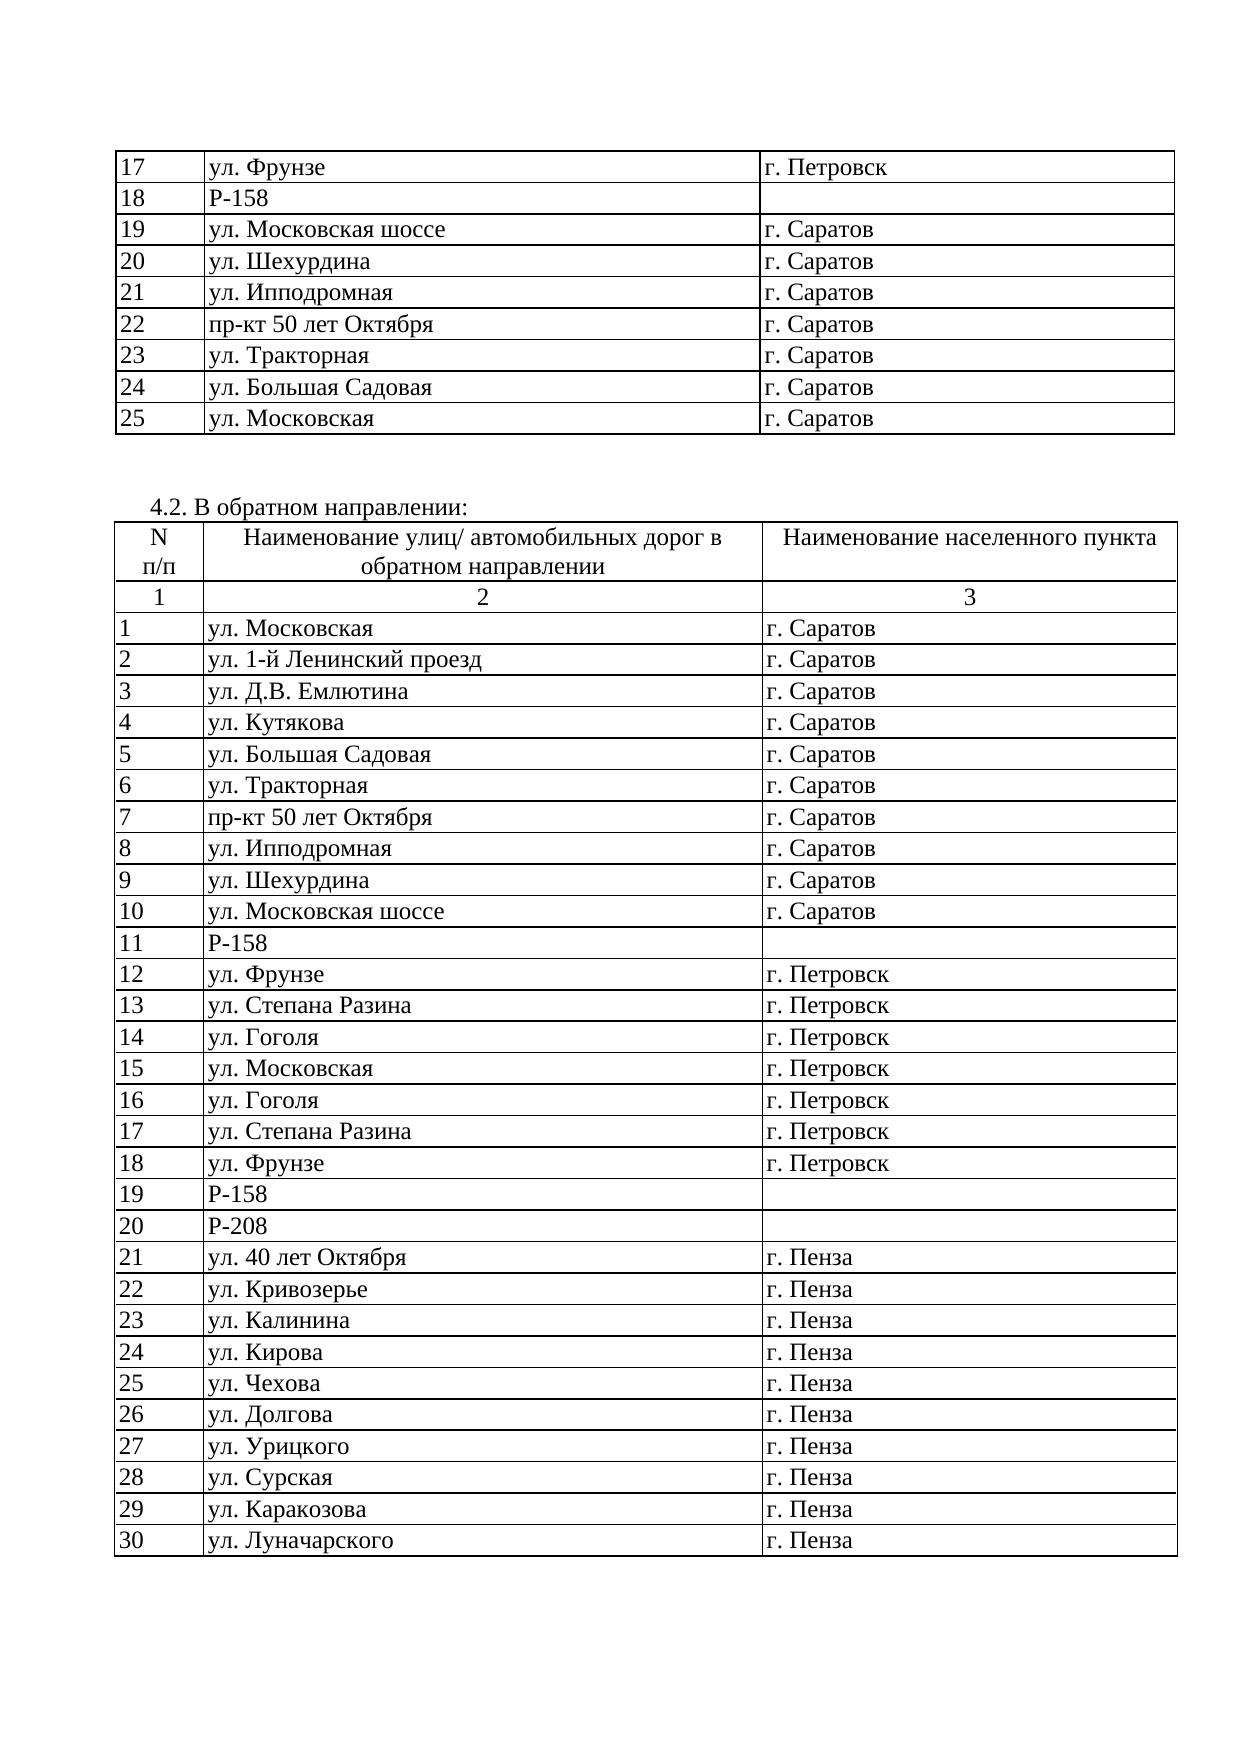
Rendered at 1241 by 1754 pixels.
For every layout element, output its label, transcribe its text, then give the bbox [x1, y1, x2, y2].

table_cell Р-208 [204, 1211, 762, 1241]
table_cell 19 [117, 215, 204, 244]
table_cell 22 [115, 1273, 203, 1303]
table_cell 25 [117, 403, 204, 433]
table_cell ул. 40 лет Октября [204, 1242, 762, 1272]
table_cell ул. Фрунзе [205, 152, 759, 181]
table_cell ул. Гоголя [204, 1085, 762, 1115]
table_cell ул. Степана Разина [204, 1116, 762, 1146]
table_cell г. Пенза [763, 1461, 1177, 1492]
table_cell г. Саратов [763, 863, 1177, 894]
table_cell г. Саратов [761, 246, 1174, 276]
table_cell Р-158 [204, 928, 762, 957]
table_cell ул. Московская [204, 613, 762, 643]
table_cell г. Саратов [761, 309, 1174, 339]
table_cell г. Пенза [763, 1429, 1177, 1461]
text 4.2. В обратном направлении: [150, 492, 1090, 521]
table_cell [763, 1209, 1177, 1241]
table_cell г. Саратов [761, 340, 1174, 370]
table_cell 27 [115, 1430, 203, 1461]
table_cell 3 [115, 675, 203, 706]
table_cell 18 [115, 1147, 203, 1178]
table_cell 3 [763, 580, 1177, 611]
table_cell ул. Чехова [204, 1368, 762, 1398]
table_cell г. Саратов [761, 277, 1174, 307]
table_cell ул. Ипподромная [204, 833, 762, 863]
table_cell 28 [115, 1462, 203, 1492]
table_cell г. Саратов [763, 611, 1177, 643]
table_cell ул. Сурская [204, 1462, 762, 1492]
table_cell 6 [115, 770, 203, 800]
table_cell г. Саратов [763, 895, 1177, 926]
table_cell 24 [117, 372, 204, 402]
table_cell 14 [115, 1021, 203, 1052]
table_cell 13 [115, 990, 203, 1020]
table_cell 29 [115, 1493, 203, 1524]
table_cell 26 [115, 1399, 203, 1429]
table_cell ул. Луначарского [204, 1525, 762, 1555]
table_cell ул. Московская шоссе [204, 896, 762, 926]
table_cell пр-кт 50 лет Октября [205, 309, 759, 339]
table_cell 1 [115, 581, 203, 611]
table_cell ул. Фрунзе [204, 1148, 762, 1178]
table_cell г. Петровск [763, 958, 1177, 989]
table_cell ул. Большая Садовая [205, 372, 759, 402]
table_cell 18 [117, 183, 204, 213]
table_cell г. Саратов [763, 832, 1177, 863]
table_cell ул. Фрунзе [204, 959, 762, 989]
table_cell 22 [117, 309, 204, 339]
table_cell ул. Каракозова [204, 1494, 762, 1524]
table_cell г. Петровск [761, 152, 1174, 181]
table_cell г. Петровск [763, 1052, 1177, 1083]
table_cell 17 [117, 152, 204, 181]
table_cell ул. Большая Садовая [204, 739, 762, 769]
table_cell 9 [115, 864, 203, 894]
table_cell 25 [115, 1368, 203, 1398]
table_cell пр-кт 50 лет Октября [204, 802, 762, 832]
table_cell 24 [115, 1336, 203, 1366]
table_cell ул. Урицкого [204, 1431, 762, 1461]
table_cell г. Саратов [761, 372, 1174, 402]
table_cell г. Пенза [763, 1272, 1177, 1303]
table_cell 11 [115, 927, 203, 957]
table_cell ул. Кутякова [204, 707, 762, 737]
table_cell г. Пенза [763, 1335, 1177, 1366]
table_cell г. Саратов [763, 674, 1177, 706]
table_header Наименование населенного пункта [763, 523, 1177, 580]
table_cell ул. Московская шоссе [205, 215, 759, 244]
table_cell г. Петровск [763, 1083, 1177, 1115]
table_cell ул. Д.В. Емлютина [204, 676, 762, 706]
table_cell 2 [115, 644, 203, 674]
table_cell ул. Кривозерье [204, 1274, 762, 1303]
table_cell 23 [115, 1305, 203, 1335]
table_cell 20 [115, 1210, 203, 1241]
table_cell г. Саратов [763, 706, 1177, 737]
table_cell ул. Тракторная [204, 770, 762, 800]
table_cell 1 [115, 613, 203, 643]
table_cell 4 [115, 707, 203, 737]
table_cell 17 [115, 1116, 203, 1146]
table_cell 10 [115, 896, 203, 926]
table_cell ул. Ипподромная [205, 277, 759, 307]
table_cell г. Петровск [763, 1115, 1177, 1146]
table_cell 20 [117, 246, 204, 276]
table_cell г. Саратов [761, 215, 1174, 244]
table_cell г. Пенза [763, 1524, 1177, 1555]
table_header N п/п [115, 523, 203, 580]
table_cell ул. Московская [205, 403, 759, 433]
table_cell г. Саратов [761, 403, 1174, 433]
table_cell ул. Долгова [204, 1400, 762, 1429]
table_cell 19 [115, 1179, 203, 1209]
table_cell ул. Московская [204, 1053, 762, 1083]
table_cell 2 [204, 582, 762, 611]
table_cell [763, 1178, 1177, 1209]
table_cell г. Петровск [763, 1020, 1177, 1052]
table_cell 21 [115, 1242, 203, 1272]
table_cell г. Саратов [763, 737, 1177, 769]
table_cell ул. Шехурдина [205, 246, 759, 276]
table_cell 23 [117, 340, 204, 370]
table_cell 12 [115, 959, 203, 989]
table_cell ул. Калинина [204, 1305, 762, 1335]
table_cell 7 [115, 801, 203, 832]
table_cell ул. Степана Разина [204, 991, 762, 1020]
table_cell ул. Кирова [204, 1337, 762, 1366]
table_cell г. Пенза [763, 1304, 1177, 1335]
table_cell г. Пенза [763, 1241, 1177, 1272]
table_cell г. Петровск [763, 1146, 1177, 1178]
table_cell г. Пенза [763, 1366, 1177, 1398]
table_cell 8 [115, 833, 203, 863]
table_cell 15 [115, 1053, 203, 1083]
table_cell г. Саратов [763, 800, 1177, 832]
table_cell 30 [115, 1525, 203, 1555]
table_cell ул. Шехурдина [204, 865, 762, 894]
table_cell ул. Гоголя [204, 1022, 762, 1052]
table_cell ул. Тракторная [205, 340, 759, 370]
table_cell [761, 183, 1174, 213]
table_cell г. Пенза [763, 1398, 1177, 1429]
table_cell [763, 926, 1177, 957]
table_header Наименование улиц/ автомобильных дорог в обратном направлении [204, 523, 762, 580]
table_cell 5 [115, 738, 203, 769]
table_cell 21 [117, 277, 204, 307]
table_cell Р-158 [205, 183, 759, 213]
table_cell г. Петровск [763, 989, 1177, 1020]
table_cell ул. 1-й Ленинский проезд [204, 645, 762, 674]
table_cell Р-158 [204, 1179, 762, 1209]
table_cell 16 [115, 1084, 203, 1115]
table_cell г. Пенза [763, 1492, 1177, 1524]
table_cell г. Саратов [763, 643, 1177, 674]
table_cell г. Саратов [763, 769, 1177, 800]
